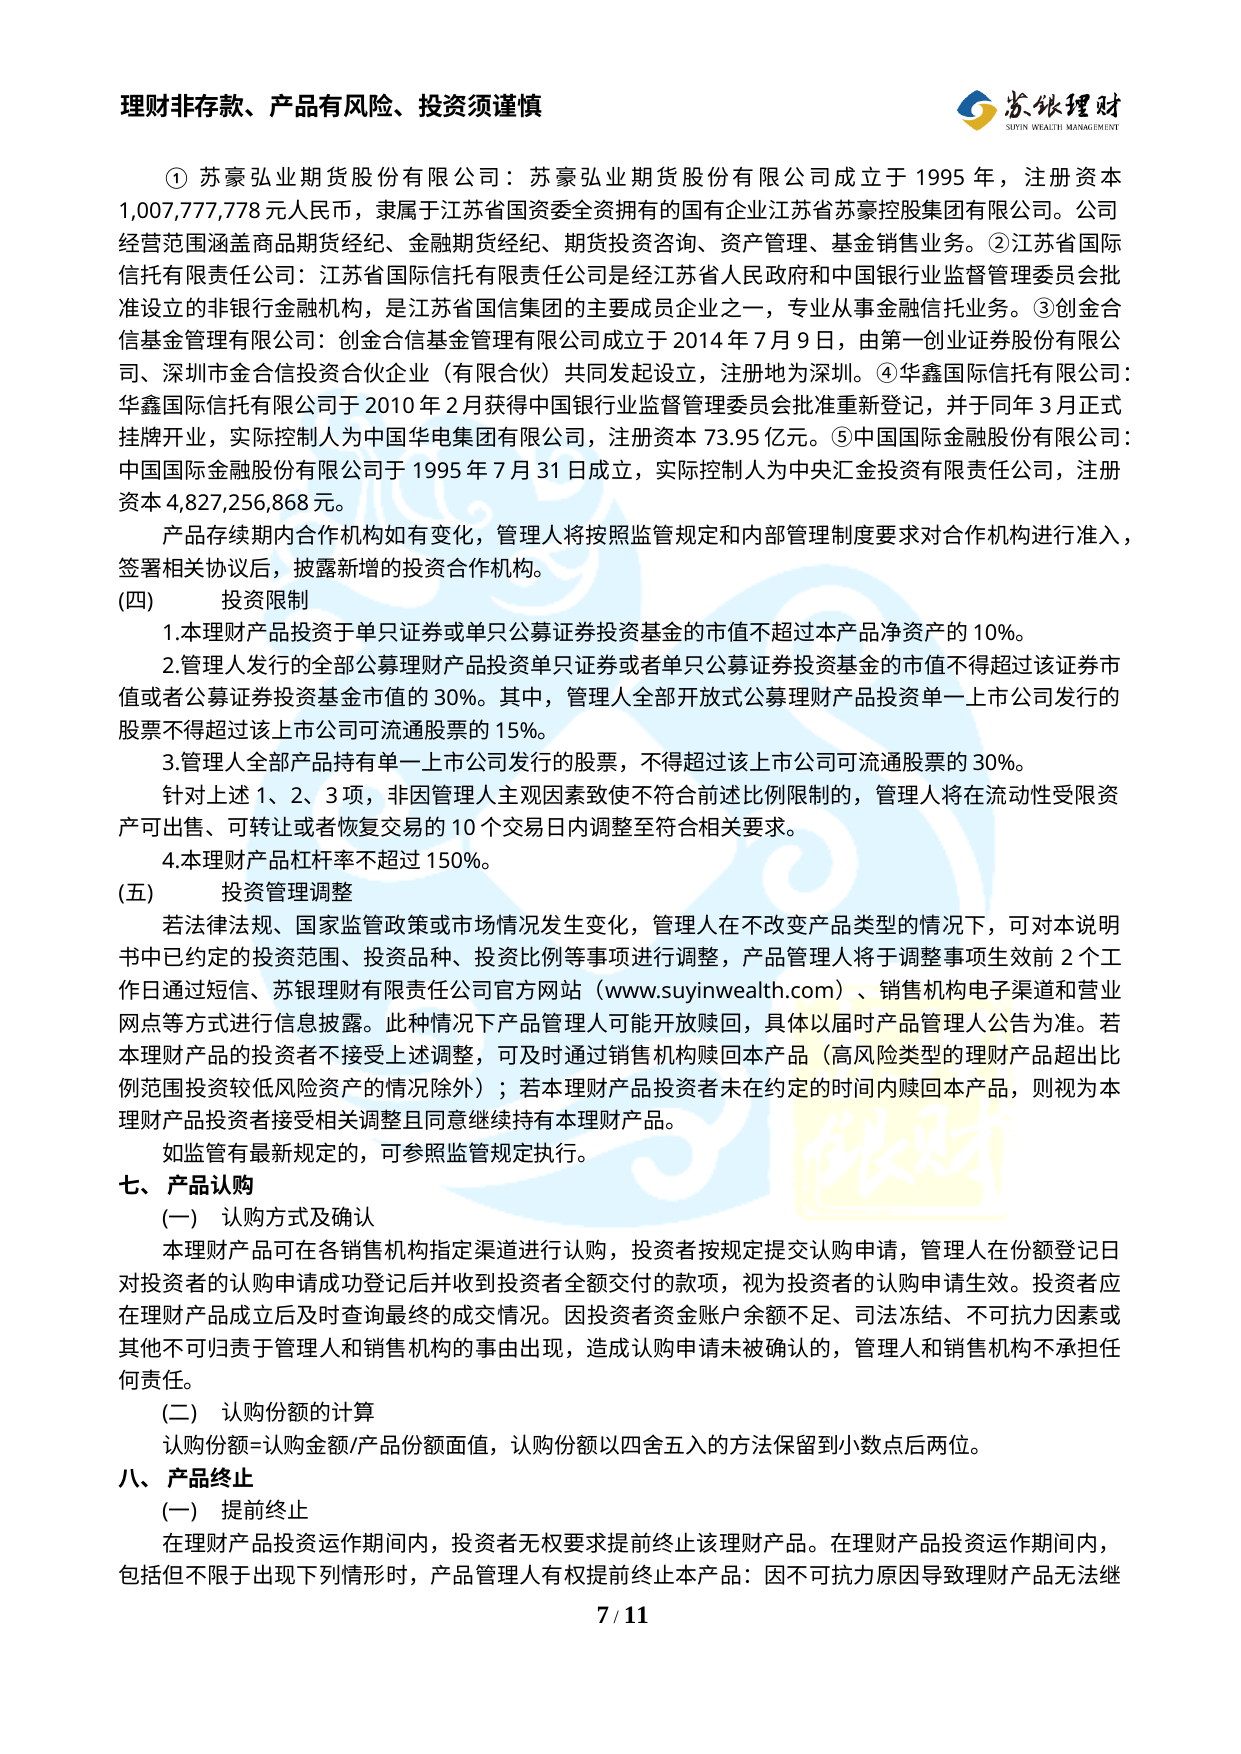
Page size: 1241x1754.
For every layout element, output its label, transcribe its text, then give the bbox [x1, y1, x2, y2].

list 本理财产品可在各销售机构指定渠道进行认购，投资者按规定提交认购申请，管理人在份额登记日对投资者的认购申请成功登记后并收到投资者全额交付的款项，视为投资者的认购申请生效。投资者应在理财产品成立后及时查询最终的成交情况。因投资者资金账户余额不足、司法冻结、不可抗力因素或其他不可归责于管理人和销售机构的事由出现，造成认购申请未被确认的，管理人和销售机构不承担任何责任。 [118, 1233, 1122, 1395]
list 本理财产品杠杆率不超过150%。 [118, 843, 1122, 875]
list 本理财产品投资于单只证券或单只公募证券投资基金的市值不超过本产品净资产的10%。 [118, 615, 1122, 648]
list 提前终止 [118, 1493, 1122, 1525]
picture [932, 72, 1151, 143]
text 针对上述1、2、3项，非因管理人主观因素致使不符合前述比例限制的，管理人将在流动性受限资产可出售、可转让或者恢复交易的10个交易日内调整至符合相关要求。 [118, 778, 1122, 843]
list 产品认购 [118, 1168, 1122, 1200]
text 若法律法规、国家监管政策或市场情况发生变化，管理人在不改变产品类型的情况下，可对本说明书中已约定的投资范围、投资品种、投资比例等事项进行调整，产品管理人将于调整事项生效前2个工作日通过短信、苏银理财有限责任公司官方网站（www.suyinwealth.com）、销售机构电子渠道和营业网点等方式进行信息披露。此种情况下产品管理人可能开放赎回，具体以届时产品管理人公告为准。若本理财产品的投资者不接受上述调整，可及时通过销售机构赎回本产品（高风险类型的理财产品超出比例范围投资较低风险资产的情况除外）；若本理财产品投资者未在约定的时间内赎回本产品，则视为本理财产品投资者接受相关调整且同意继续持有本理财产品。 [118, 908, 1122, 1135]
list 产品终止 [118, 1460, 1122, 1493]
text 认购份额=认购金额/产品份额面值，认购份额以四舍五入的方法保留到小数点后两位。 [118, 1428, 1122, 1460]
list 投资管理调整 [118, 875, 1122, 908]
text 产品存续期内合作机构如有变化，管理人将按照监管规定和内部管理制度要求对合作机构进行准入，签署相关协议后，披露新增的投资合作机构。 [118, 518, 1122, 583]
list 认购方式及确认 [118, 1200, 1122, 1233]
list 投资限制 [118, 583, 1122, 615]
list 管理人全部产品持有单一上市公司发行的股票，不得超过该上市公司可流通股票的30%。 [118, 745, 1122, 778]
text ①苏豪弘业期货股份有限公司：苏豪弘业期货股份有限公司成立于1995年，注册资本1,007,777,778元人民币，隶属于江苏省国资委全资拥有的国有企业江苏省苏豪控股集团有限公司。公司经营范围涵盖商品期货经纪、金融期货经纪、期货投资咨询、资产管理、基金销售业务。②江苏省国际信托有限责任公司：江苏省国际信托有限责任公司是经江苏省人民政府和中国银行业监督管理委员会批准设立的非银行金融机构，是江苏省国信集团的主要成员企业之一，专业从事金融信托业务。③创金合信基金管理有限公司：创金合信基金管理有限公司成立于2014年7月9日，由第一创业证券股份有限公司、深圳市金合信投资合伙企业（有限合伙）共同发起设立，注册地为深圳。④华鑫国际信托有限公司：华鑫国际信托有限公司于2010年2月获得中国银行业监督管理委员会批准重新登记，并于同年3月正式挂牌开业，实际控制人为中国华电集团有限公司，注册资本73.95亿元。⑤中国国际金融股份有限公司：中国国际金融股份有限公司于1995年7月31日成立，实际控制人为中央汇金投资有限责任公司，注册资本4,827,256,868元。 [118, 160, 1122, 518]
list 管理人发行的全部公募理财产品投资单只证券或者单只公募证券投资基金的市值不得超过该证券市值或者公募证券投资基金市值的30%。其中，管理人全部开放式公募理财产品投资单一上市公司发行的股票不得超过该上市公司可流通股票的15%。 [118, 648, 1122, 745]
list 认购份额的计算 [118, 1395, 1122, 1428]
text 如监管有最新规定的，可参照监管规定执行。 [118, 1135, 1122, 1168]
